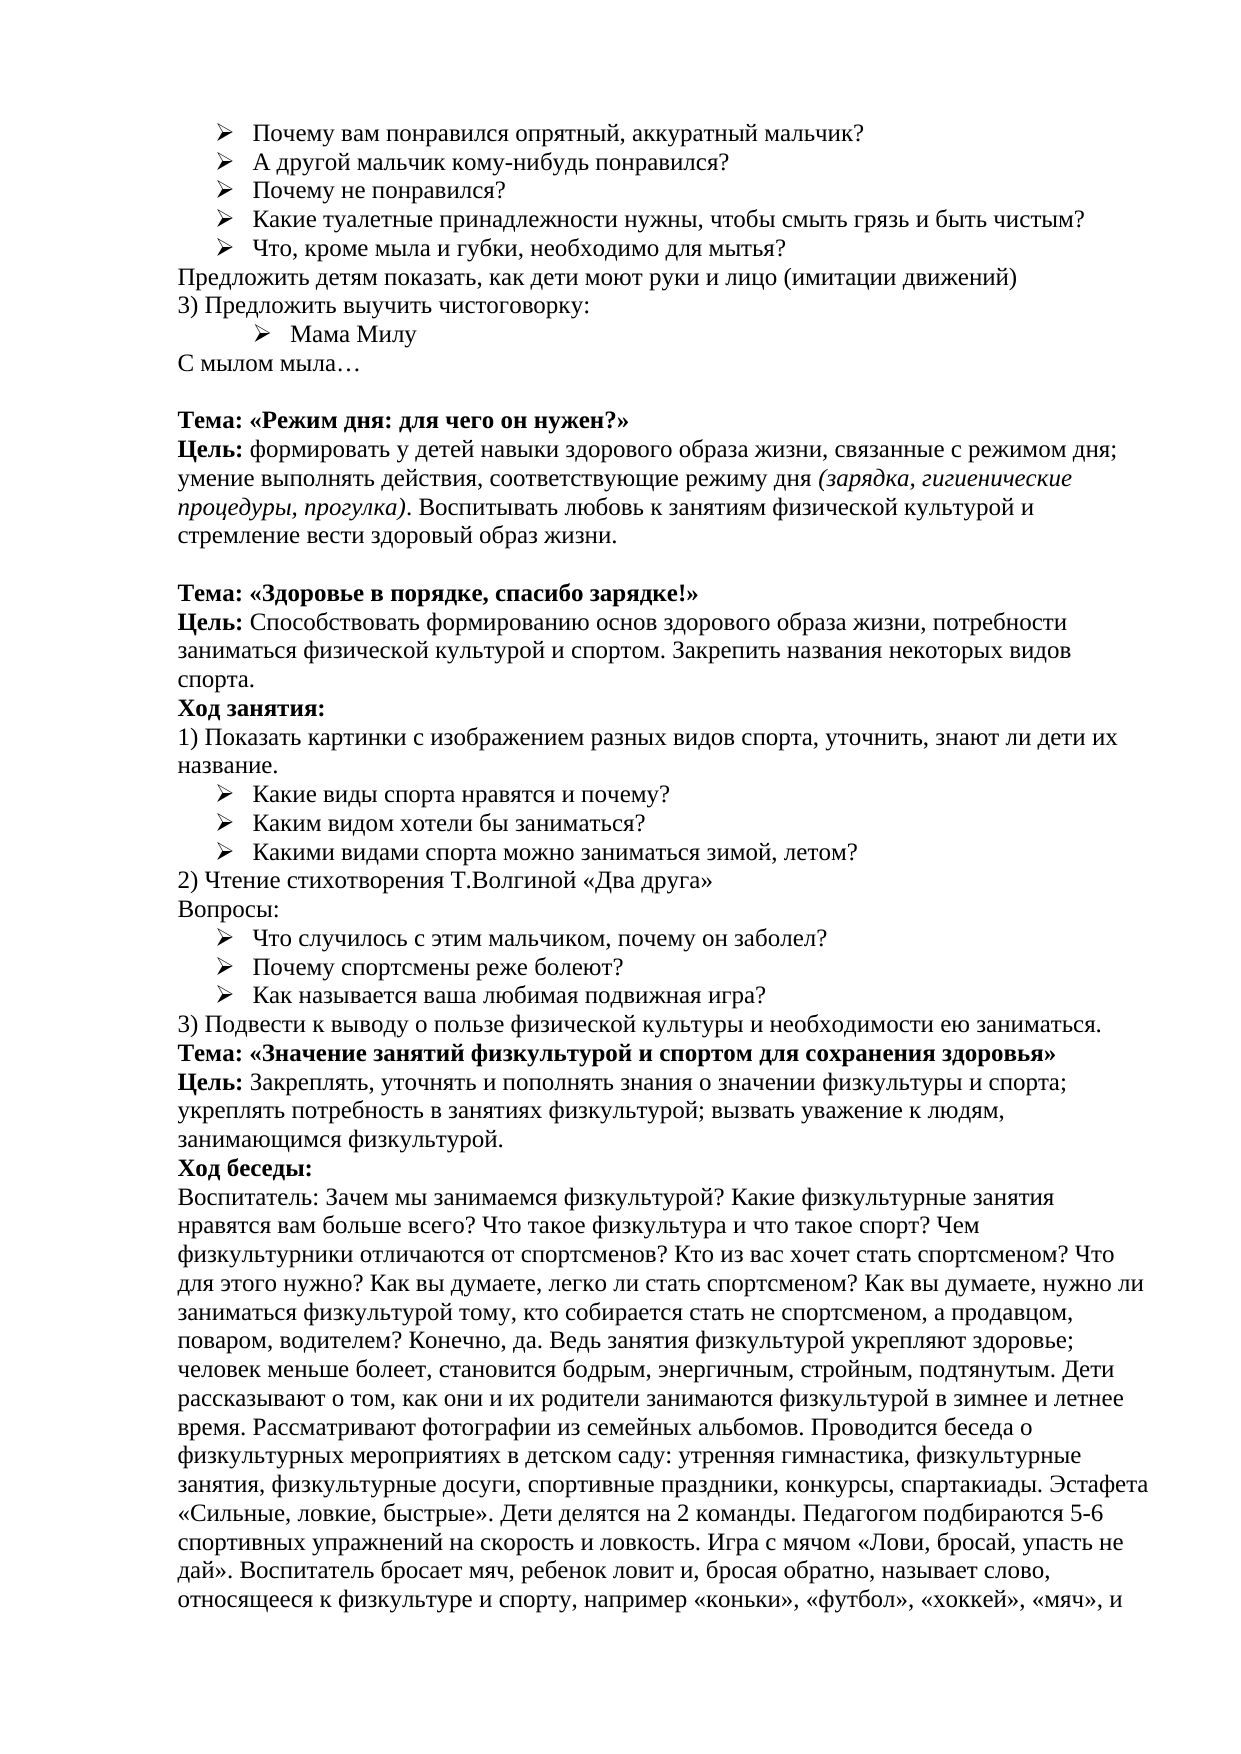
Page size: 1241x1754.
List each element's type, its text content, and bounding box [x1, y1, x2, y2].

text Тема: «Режим дня: для чего он нужен?» [177, 406, 1152, 434]
list Что случилось с этим мальчиком, почему он заболел? [215, 923, 1152, 952]
text Ход занятия: [177, 693, 1152, 722]
text 3) Подвести к выводу о пользе физической культуры и необходимости ею заниматься. [177, 1009, 1152, 1038]
list Почему спортсмены реже болеют? [215, 952, 1152, 981]
list А другой мальчик кому-нибудь понравился? [215, 147, 1152, 176]
text 2) Чтение стихотворения Т.Волгиной «Два друга» [177, 866, 1152, 894]
list Какие виды спорта нравятся и почему? [215, 779, 1152, 808]
list Каким видом хотели бы заниматься? [215, 808, 1152, 837]
text Вопросы: [177, 894, 1152, 923]
text Цель: Закреплять, уточнять и пополнять знания о значении физкультуры и спорта; укреплять потребность в занятиях физкультурой; вызвать уважение к людям, занимающимся физкультурой. [177, 1067, 1152, 1153]
text С мылом мыла… [177, 348, 1152, 377]
text Ход беседы: [177, 1153, 1152, 1182]
text Цель: Способствовать формированию основ здорового образа жизни, потребности заниматься физической культурой и спортом. Закрепить названия некоторых видов спорта. [177, 607, 1152, 693]
text Цель: формировать у детей навыки здорового образа жизни, связанные с режимом дня; умение выполнять действия, соответствующие режиму дня (зарядка, гигиенические процедуры, прогулка). Воспитывать любовь к занятиям физической культурой и стремление вести здоровый образ жизни. [177, 434, 1152, 549]
text 3) Предложить выучить чистоговорку: [177, 291, 1152, 319]
list Как называется ваша любимая подвижная игра? [215, 981, 1152, 1009]
list Какими видами спорта можно заниматься зимой, летом? [215, 837, 1152, 866]
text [177, 1182, 1152, 1613]
list Почему вам понравился опрятный, аккуратный мальчик? [215, 118, 1152, 147]
list Почему не понравился? [215, 176, 1152, 204]
text 1) Показать картинки с изображением разных видов спорта, уточнить, знают ли дети их название. [177, 722, 1152, 779]
list Что, кроме мыла и губки, необходимо для мытья? [215, 233, 1152, 262]
text Тема: «Здоровье в порядке, спасибо зарядке!» [177, 578, 1152, 607]
list Мама Милу [252, 319, 1152, 348]
list Какие туалетные принадлежности нужны, чтобы смыть грязь и быть чистым? [215, 204, 1152, 233]
text Предложить детям показать, как дети моют руки и лицо (имитации движений) [177, 262, 1152, 291]
text Тема: «Значение занятий физкультурой и спортом для сохранения здоровья» [177, 1038, 1152, 1067]
